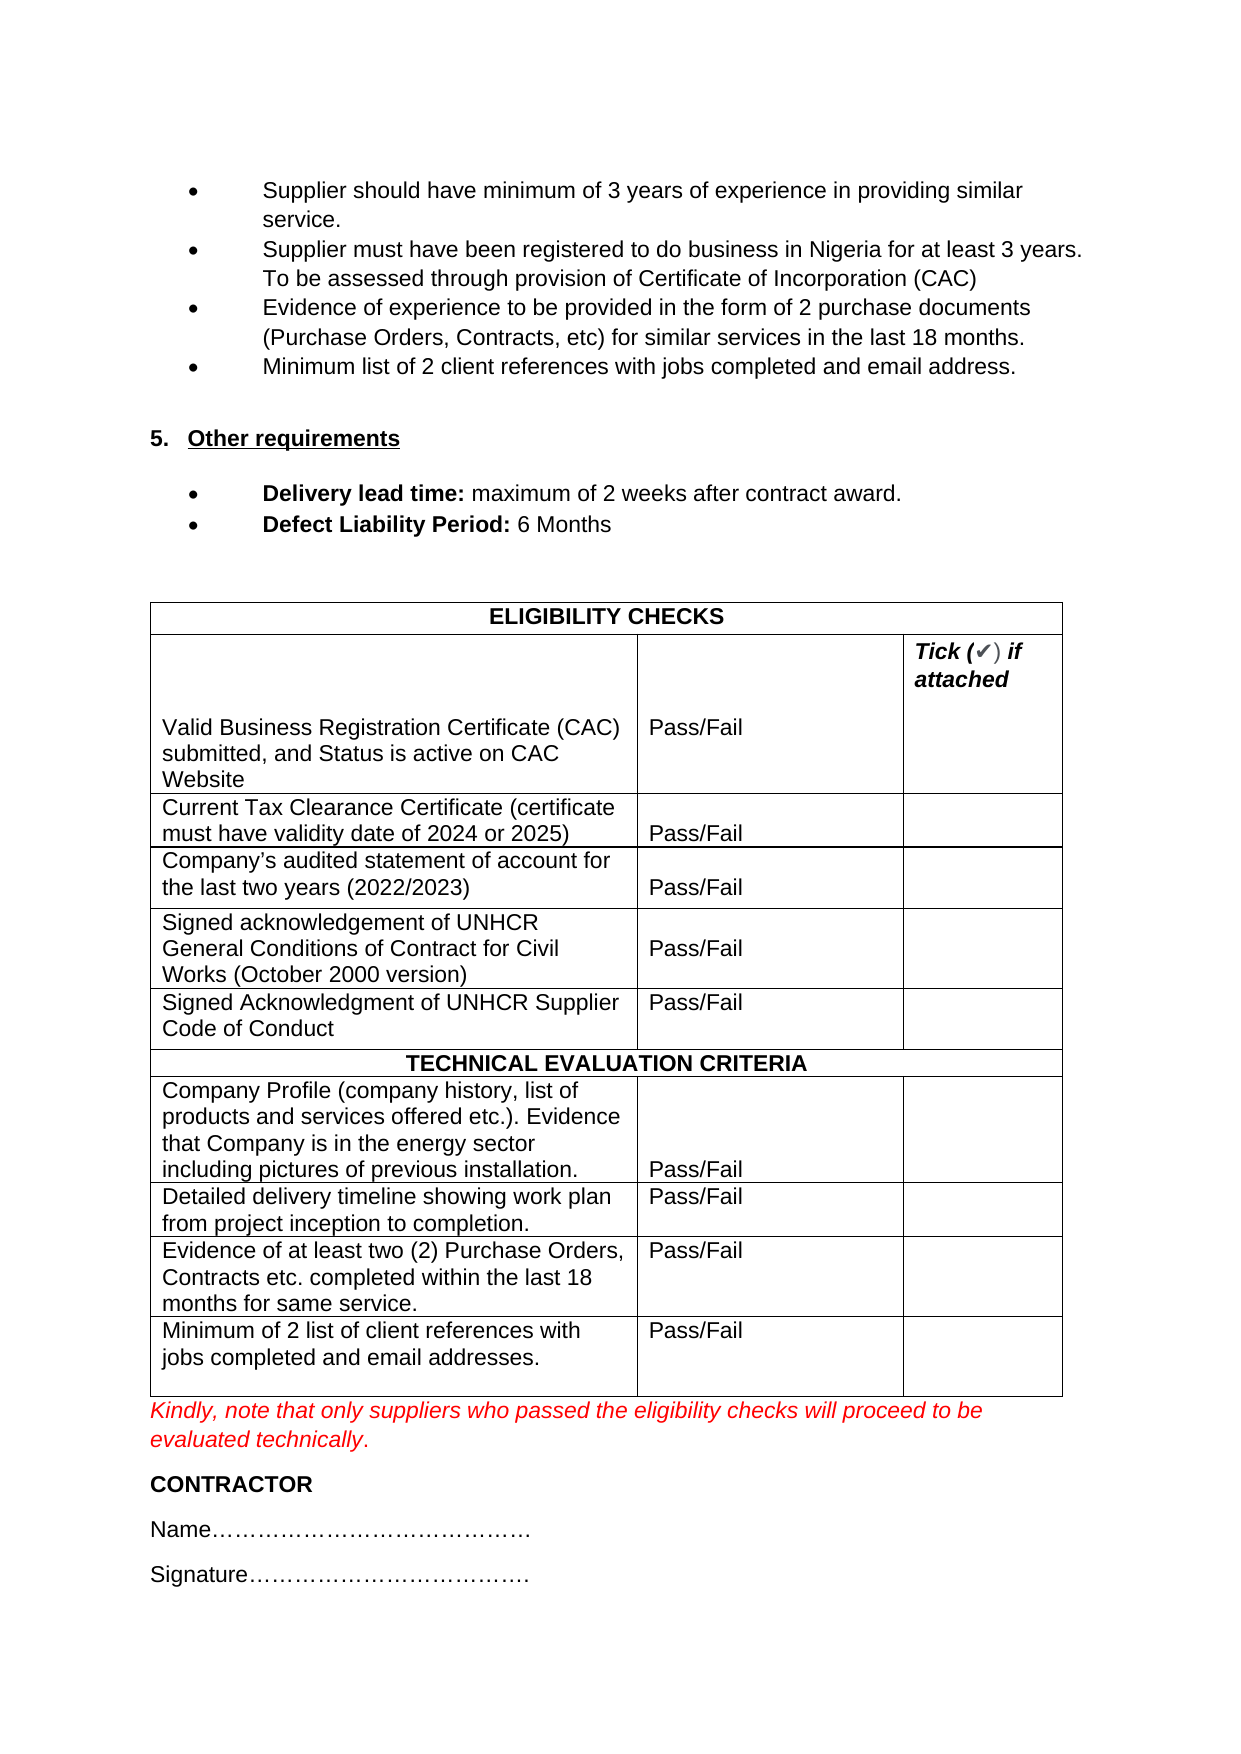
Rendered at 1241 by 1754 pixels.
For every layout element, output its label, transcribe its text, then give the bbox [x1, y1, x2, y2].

text Kindly, note that only suppliers who passed the eligibility checks will proceed to be evaluated technically. [150, 1397, 1090, 1452]
list Minimum list of 2 client references with jobs completed and email address. [187, 352, 1090, 380]
table_cell Pass/Fail [638, 989, 903, 1048]
text Signature………………………………. [150, 1561, 1090, 1587]
table_cell [904, 1237, 1062, 1316]
table_cell Evidence of at least two (2) Purchase Orders, Contracts etc. completed within the last 18 months for same service. [151, 1237, 637, 1316]
list Defect Liability Period: 6 Months [187, 510, 1090, 538]
table_cell Minimum of 2 list of client references with jobs completed and email addresses. [151, 1317, 637, 1396]
table_cell Valid Business Registration Certificate (CAC) submitted, and Status is active on CAC Website [151, 635, 637, 793]
list Evidence of experience to be provided in the form of 2 purchase documents (Purchase Orders, Contracts, etc) for similar services in the last 18 months. [187, 293, 1090, 350]
table_cell Pass/Fail [638, 1237, 903, 1316]
table_cell [904, 794, 1062, 846]
list Delivery lead time: maximum of 2 weeks after contract award. [187, 479, 1090, 508]
table_cell Detailed delivery timeline showing work plan from project inception to completion. [151, 1183, 637, 1236]
table_cell Tick (✔) if attached [904, 635, 1062, 793]
table_cell Company’s audited statement of account for the last two years (2022/2023) [151, 848, 637, 907]
table_header ELIGIBILITY CHECKS [151, 603, 1062, 633]
list Supplier must have been registered to do business in Nigeria for at least 3 years. To be assessed through provision of Certificate of Incorporation (CAC) [187, 235, 1090, 291]
table_cell [904, 848, 1062, 907]
table_cell [904, 1077, 1062, 1182]
table_cell Pass/Fail [638, 1183, 903, 1236]
table_cell Pass/Fail [638, 909, 903, 987]
table_cell Pass/Fail [638, 1077, 903, 1182]
list Supplier should have minimum of 3 years of experience in providing similar service. [187, 176, 1090, 233]
table_cell Pass/Fail [638, 848, 903, 907]
text CONTRACTOR [150, 1471, 1090, 1497]
table_cell Signed acknowledgement of UNHCR General Conditions of Contract for Civil Works (October 2000 version) [151, 909, 637, 987]
table_cell TECHNICAL EVALUATION CRITERIA [151, 1050, 1062, 1076]
text Name…………………………………… [150, 1516, 1090, 1542]
table_cell Pass/Fail [638, 794, 903, 846]
table_cell [904, 1183, 1062, 1236]
table_cell [904, 909, 1062, 987]
list Other requirements [150, 425, 1090, 479]
table_cell [904, 989, 1062, 1048]
table_cell Pass/Fail [638, 635, 903, 793]
table_cell Pass/Fail [638, 1317, 903, 1396]
table_cell Signed Acknowledgment of UNHCR Supplier Code of Conduct [151, 989, 637, 1048]
table_cell [904, 1317, 1062, 1396]
table_cell Current Tax Clearance Certificate (certificate must have validity date of 2024 or 2025) [151, 794, 637, 846]
table_cell Company Profile (company history, list of products and services offered etc.). Evidence that Company is in the energy sector including pictures of previous installation. [151, 1077, 637, 1182]
